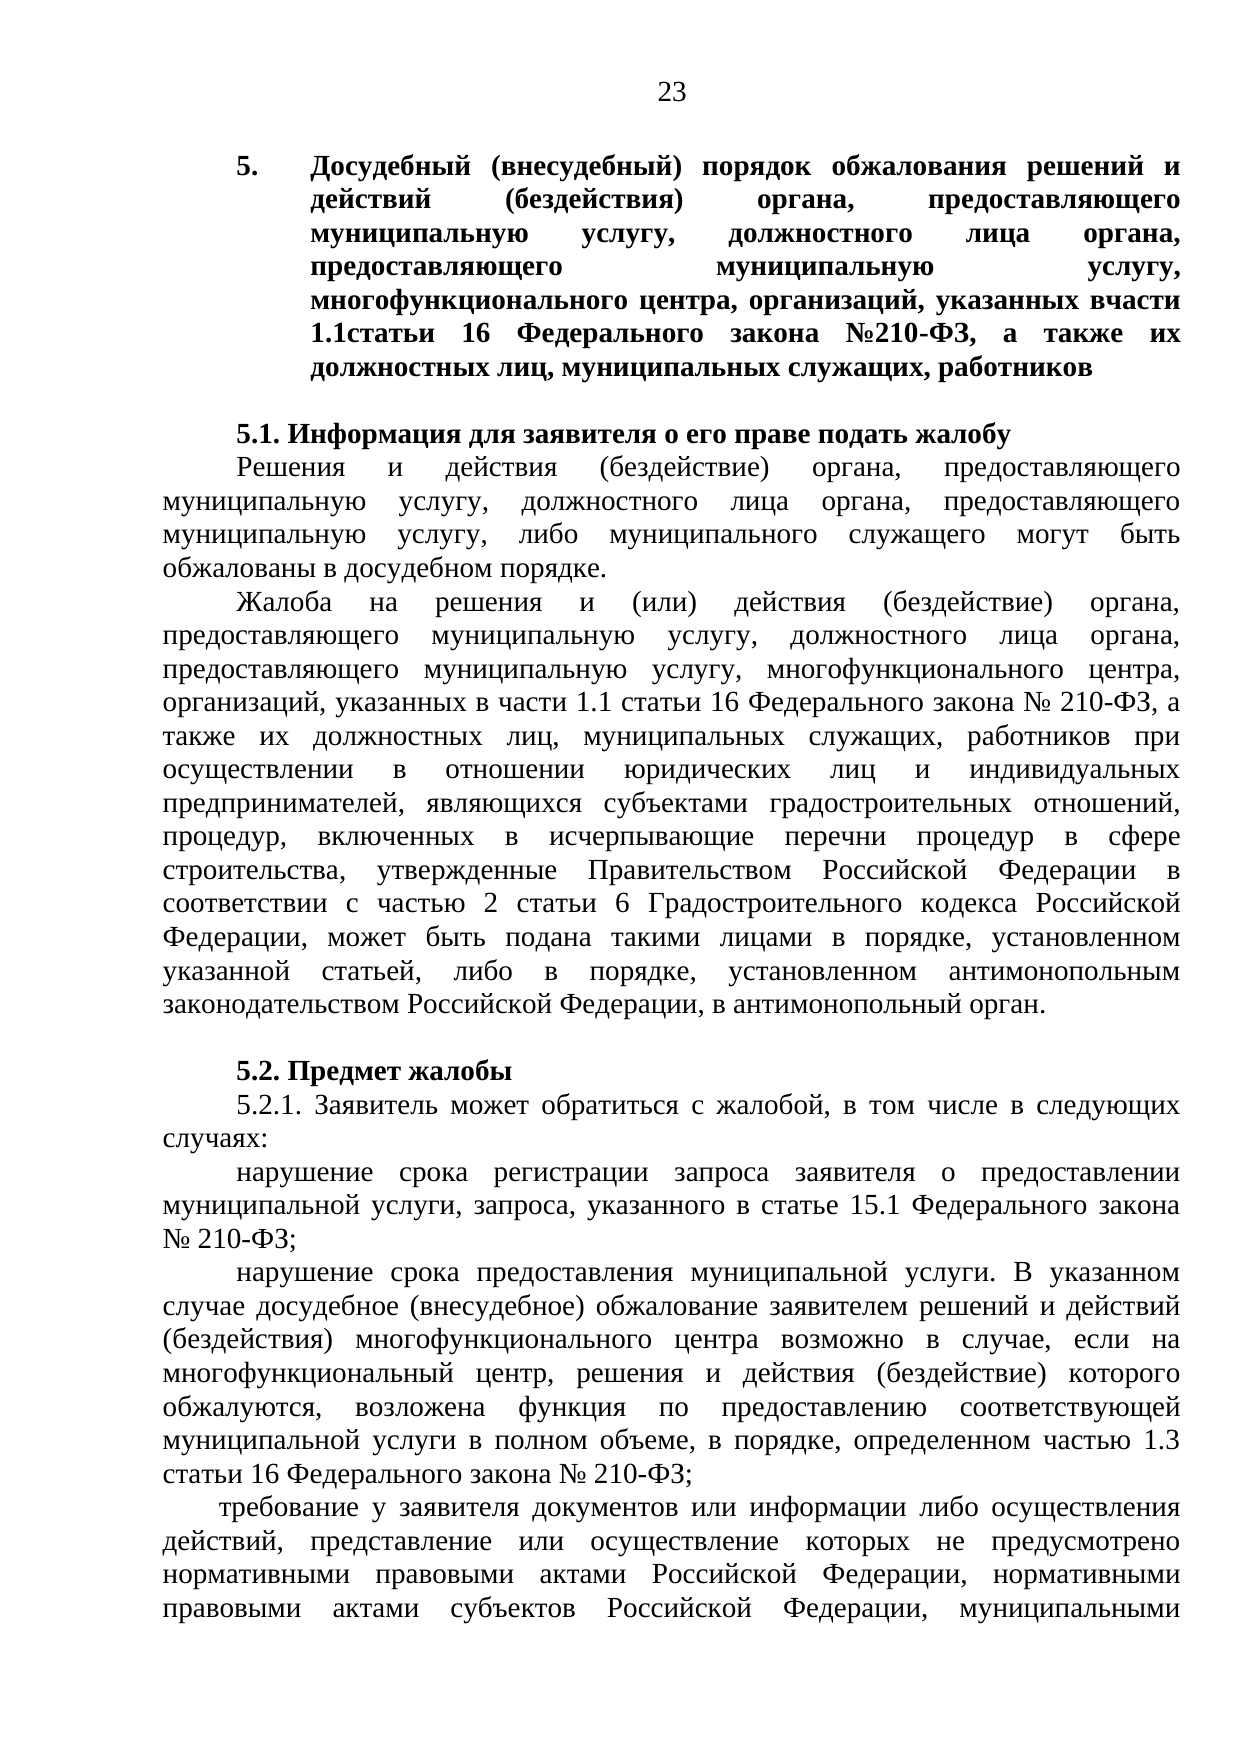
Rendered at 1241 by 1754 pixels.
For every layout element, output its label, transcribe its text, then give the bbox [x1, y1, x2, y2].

text 5.2.1. Заявитель может обратиться с жалобой, в том числе в следующих случаях: [162, 1087, 1181, 1154]
subtitle 5.1. Информация для заявителя о его праве подать жалобу [162, 416, 1181, 449]
text нарушение срока предоставления муниципальной услуги. В указанном случае досудебное (внесудебное) обжалование заявителем решений и действий (бездействия) многофункционального центра возможно в случае, если на многофункциональный центр, решения и действия (бездействие) которого обжалуются, возложена функция по предоставлению соответствующей муниципальной услуги в полном объеме, в порядке, определенном частью 1.3 статьи 16 Федерального закона № 210-ФЗ; [162, 1254, 1181, 1489]
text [162, 1489, 1181, 1623]
subtitle 5. Досудебный (внесудебный) порядок обжалования решений и действий (бездействия) органа, предоставляющего муниципальную услугу, должностного лица органа, предоставляющего муниципальную услугу, многофункционального центра, организаций, указанных вчасти 1.1статьи 16 Федерального закона №210-ФЗ, а также их должностных лиц, муниципальных служащих, работников [236, 148, 1181, 382]
subtitle 5.2. Предмет жалобы [162, 1053, 1181, 1087]
text Жалоба на решения и (или) действия (бездействие) органа, предоставляющего муниципальную услугу, должностного лица органа, предоставляющего муниципальную услугу, многофункционального центра, организаций, указанных в части 1.1 статьи 16 Федерального закона № 210-ФЗ, а также их должностных лиц, муниципальных служащих, работников при осуществлении в отношении юридических лиц и индивидуальных предпринимателей, являющихся субъектами градостроительных отношений, процедур, включенных в исчерпывающие перечни процедур в сфере строительства, утвержденные Правительством Российской Федерации в соответствии с частью 2 статьи 6 Градостроительного кодекса Российской Федерации, может быть подана такими лицами в порядке, установленном указанной статьей, либо в порядке, установленном антимонопольным законодательством Российской Федерации, в антимонопольный орган. [162, 584, 1181, 1020]
text нарушение срока регистрации запроса заявителя о предоставлении муниципальной услуги, запроса, указанного в статье 15.1 Федерального закона № 210-ФЗ; [162, 1154, 1181, 1254]
text Решения и действия (бездействие) органа, предоставляющего муниципальную услугу, должностного лица органа, предоставляющего муниципальную услугу, либо муниципального служащего могут быть обжалованы в досудебном порядке. [162, 449, 1181, 584]
